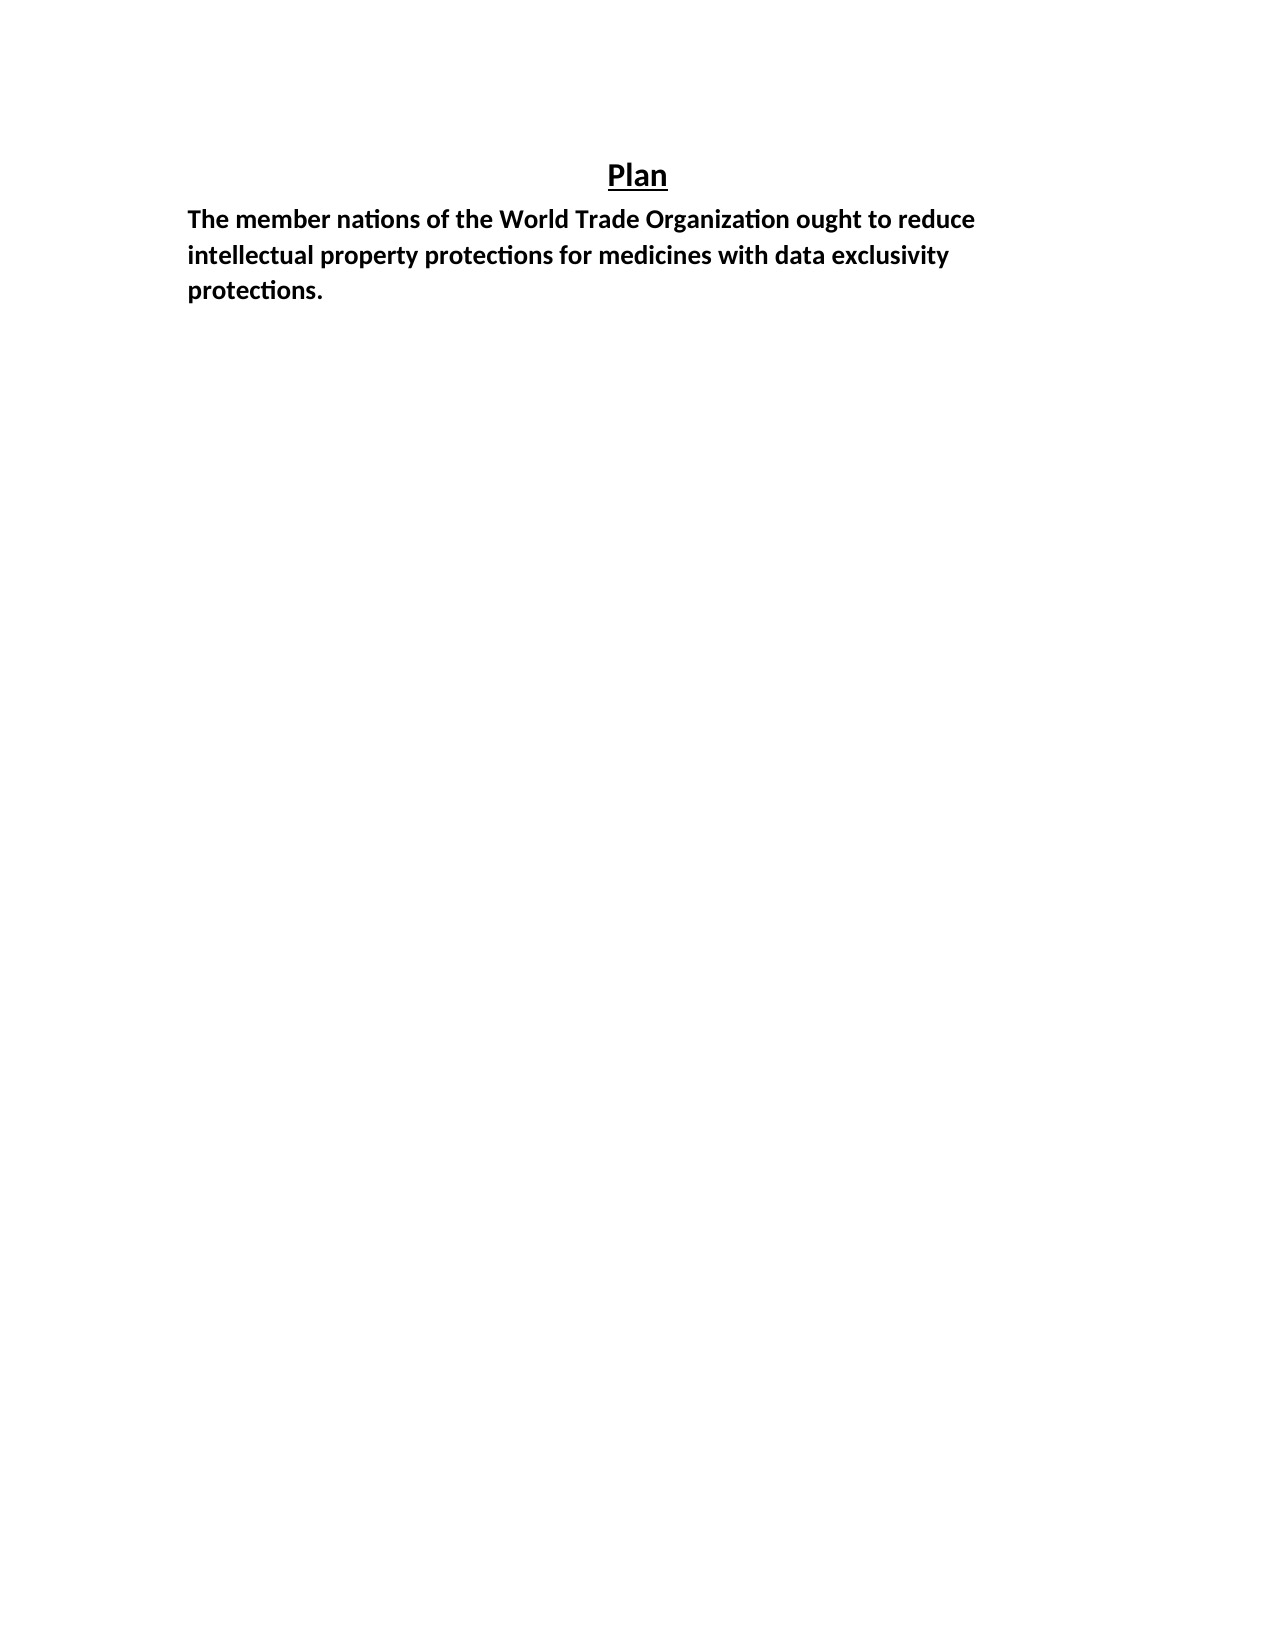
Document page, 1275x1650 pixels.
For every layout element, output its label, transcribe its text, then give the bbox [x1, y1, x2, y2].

subtitle Plan [187, 154, 1087, 195]
subtitle The member nations of the World Trade Organization ought to reduce intellectual property protections for medicines with data exclusivity protections. [187, 202, 1087, 307]
